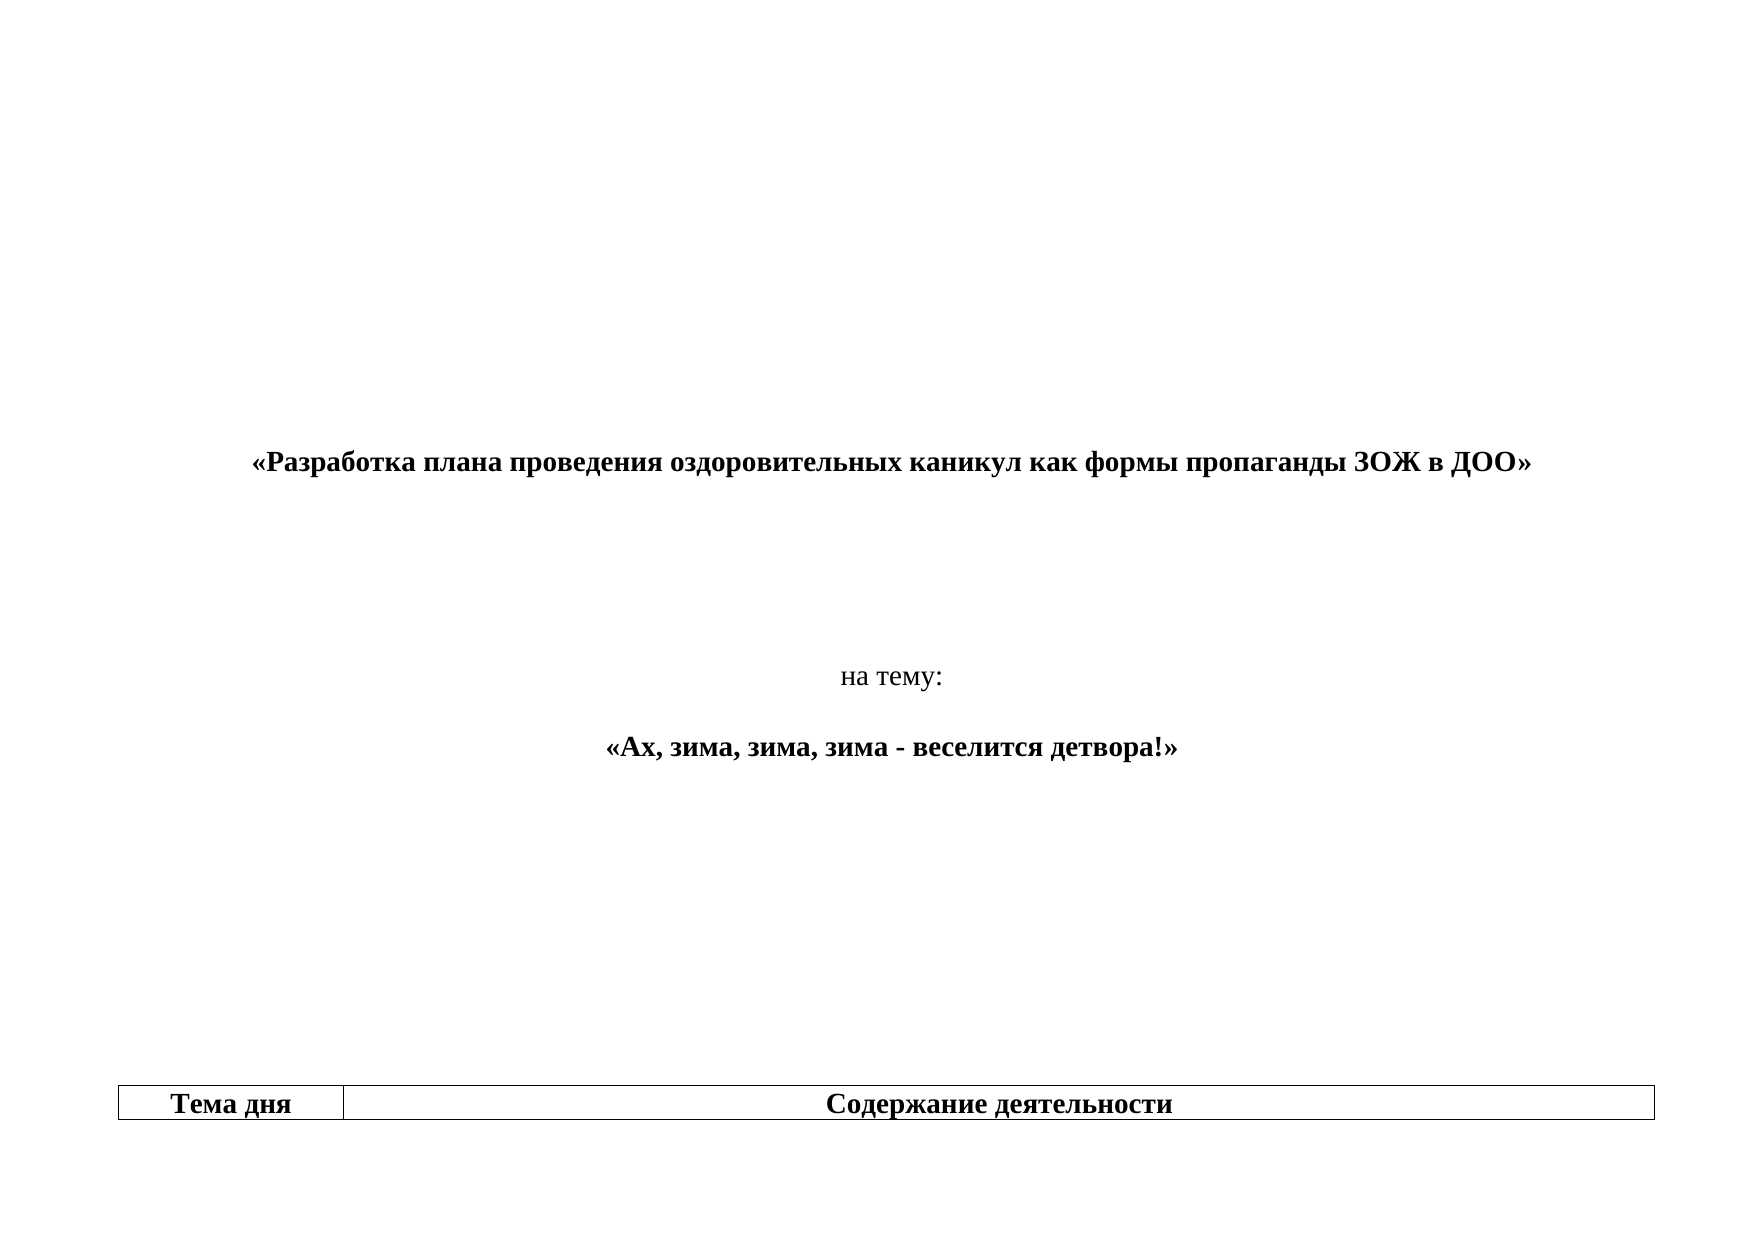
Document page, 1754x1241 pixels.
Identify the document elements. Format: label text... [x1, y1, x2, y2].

text «Ах, зима, зима, зима - веселится детвора!» [118, 729, 1665, 762]
text на тему: [118, 658, 1665, 691]
text «Разработка плана проведения оздоровительных каникул как формы пропаганды ЗОЖ в ДОО» [118, 444, 1665, 478]
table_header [344, 1086, 1654, 1119]
table_header Тема дня [119, 1086, 343, 1119]
